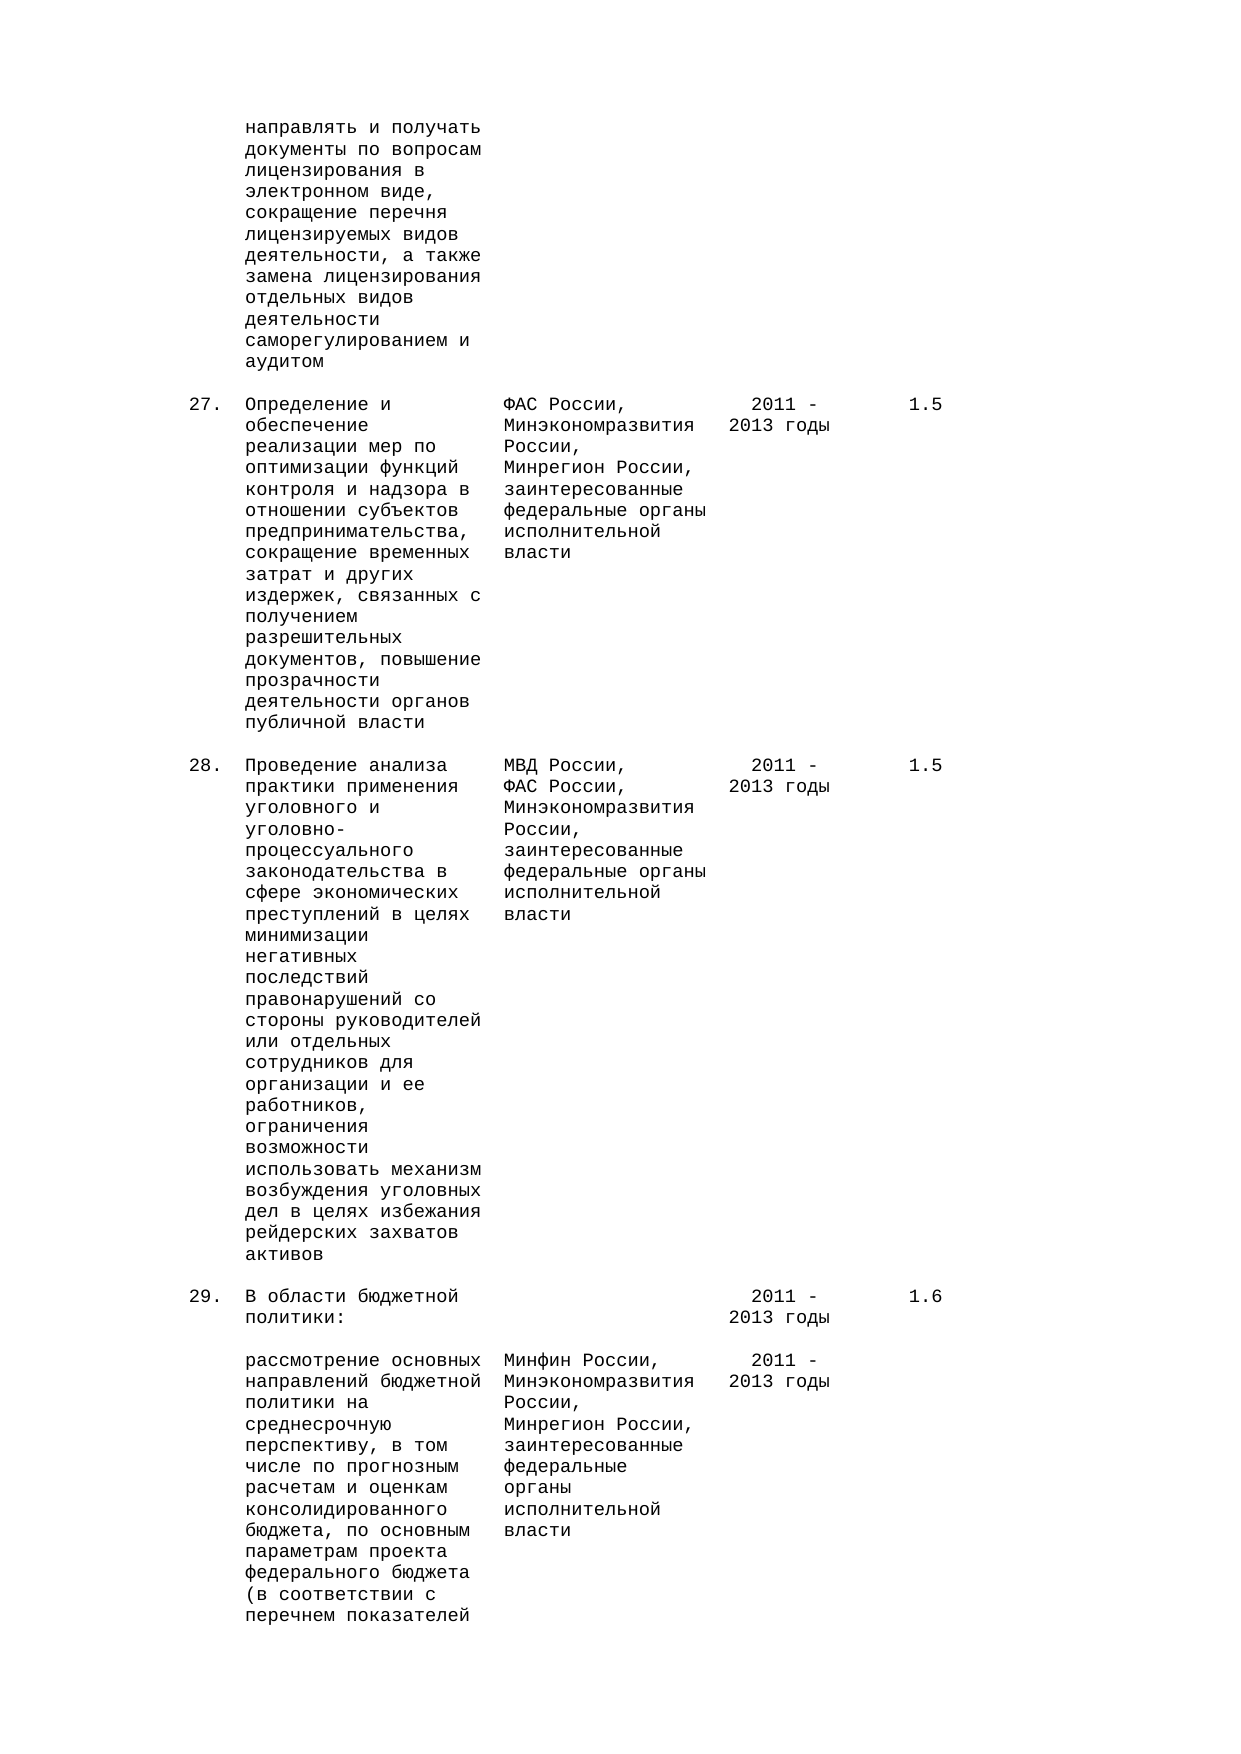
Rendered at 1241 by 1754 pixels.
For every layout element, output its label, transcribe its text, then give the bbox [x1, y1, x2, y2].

text политики: 2013 годы [177, 1308, 1152, 1329]
text политики на России, [177, 1393, 1152, 1414]
text публичной власти [177, 713, 1152, 734]
text направлений бюджетной Минэкономразвития 2013 годы [177, 1372, 1152, 1393]
text (в соответствии с [177, 1584, 1152, 1606]
text сфере экономических исполнительной [177, 883, 1152, 904]
text возможности [177, 1138, 1152, 1159]
text стороны руководителей [177, 1011, 1152, 1032]
text рейдерских захватов [177, 1223, 1152, 1244]
text сокращение перечня [177, 203, 1152, 224]
text оптимизации функций Минрегион России, [177, 458, 1152, 479]
text ограничения [177, 1117, 1152, 1138]
text разрешительных [177, 628, 1152, 649]
text процессуального заинтересованные [177, 841, 1152, 862]
text расчетам и оценкам органы [177, 1478, 1152, 1499]
text деятельности [177, 309, 1152, 331]
text работников, [177, 1096, 1152, 1117]
text рассмотрение основных Минфин России, 2011 - [177, 1351, 1152, 1372]
text документов, повышение [177, 649, 1152, 671]
text перечнем показателей [177, 1606, 1152, 1627]
text дел в целях избежания [177, 1202, 1152, 1223]
text 28. Проведение анализа МВД России, 2011 - 1.5 [177, 756, 1152, 777]
text электронном виде, [177, 182, 1152, 203]
text или отдельных [177, 1032, 1152, 1053]
text минимизации [177, 926, 1152, 947]
text направлять и получать [177, 118, 1152, 139]
text аудитом [177, 352, 1152, 373]
text среднесрочную Минрегион России, [177, 1414, 1152, 1436]
text замена лицензирования [177, 267, 1152, 288]
text лицензируемых видов [177, 224, 1152, 246]
text издержек, связанных с [177, 586, 1152, 607]
text возбуждения уголовных [177, 1181, 1152, 1202]
text негативных [177, 947, 1152, 968]
text деятельности, а также [177, 246, 1152, 267]
text последствий [177, 968, 1152, 989]
text перспективу, в том заинтересованные [177, 1436, 1152, 1457]
text 29. В области бюджетной 2011 - 1.6 [177, 1287, 1152, 1308]
text прозрачности [177, 671, 1152, 692]
text реализации мер по России, [177, 437, 1152, 458]
text деятельности органов [177, 692, 1152, 713]
text федерального бюджета [177, 1563, 1152, 1584]
text бюджета, по основным власти [177, 1521, 1152, 1542]
text сотрудников для [177, 1053, 1152, 1074]
text законодательства в федеральные органы [177, 862, 1152, 883]
text саморегулированием и [177, 331, 1152, 352]
text уголовного и Минэкономразвития [177, 798, 1152, 819]
text контроля и надзора в заинтересованные [177, 479, 1152, 501]
text 27. Определение и ФАС России, 2011 - 1.5 [177, 394, 1152, 416]
text уголовно- России, [177, 819, 1152, 841]
text отдельных видов [177, 288, 1152, 309]
text предпринимательства, исполнительной [177, 522, 1152, 543]
text сокращение временных власти [177, 543, 1152, 564]
text преступлений в целях власти [177, 904, 1152, 926]
text документы по вопросам [177, 139, 1152, 161]
text лицензирования в [177, 161, 1152, 182]
text использовать механизм [177, 1159, 1152, 1181]
text консолидированного исполнительной [177, 1499, 1152, 1521]
text организации и ее [177, 1074, 1152, 1096]
text правонарушений со [177, 989, 1152, 1011]
text отношении субъектов федеральные органы [177, 501, 1152, 522]
text параметрам проекта [177, 1542, 1152, 1563]
text числе по прогнозным федеральные [177, 1457, 1152, 1478]
text обеспечение Минэкономразвития 2013 годы [177, 416, 1152, 437]
text практики применения ФАС России, 2013 годы [177, 777, 1152, 798]
text получением [177, 607, 1152, 628]
text активов [177, 1244, 1152, 1266]
text затрат и других [177, 564, 1152, 586]
